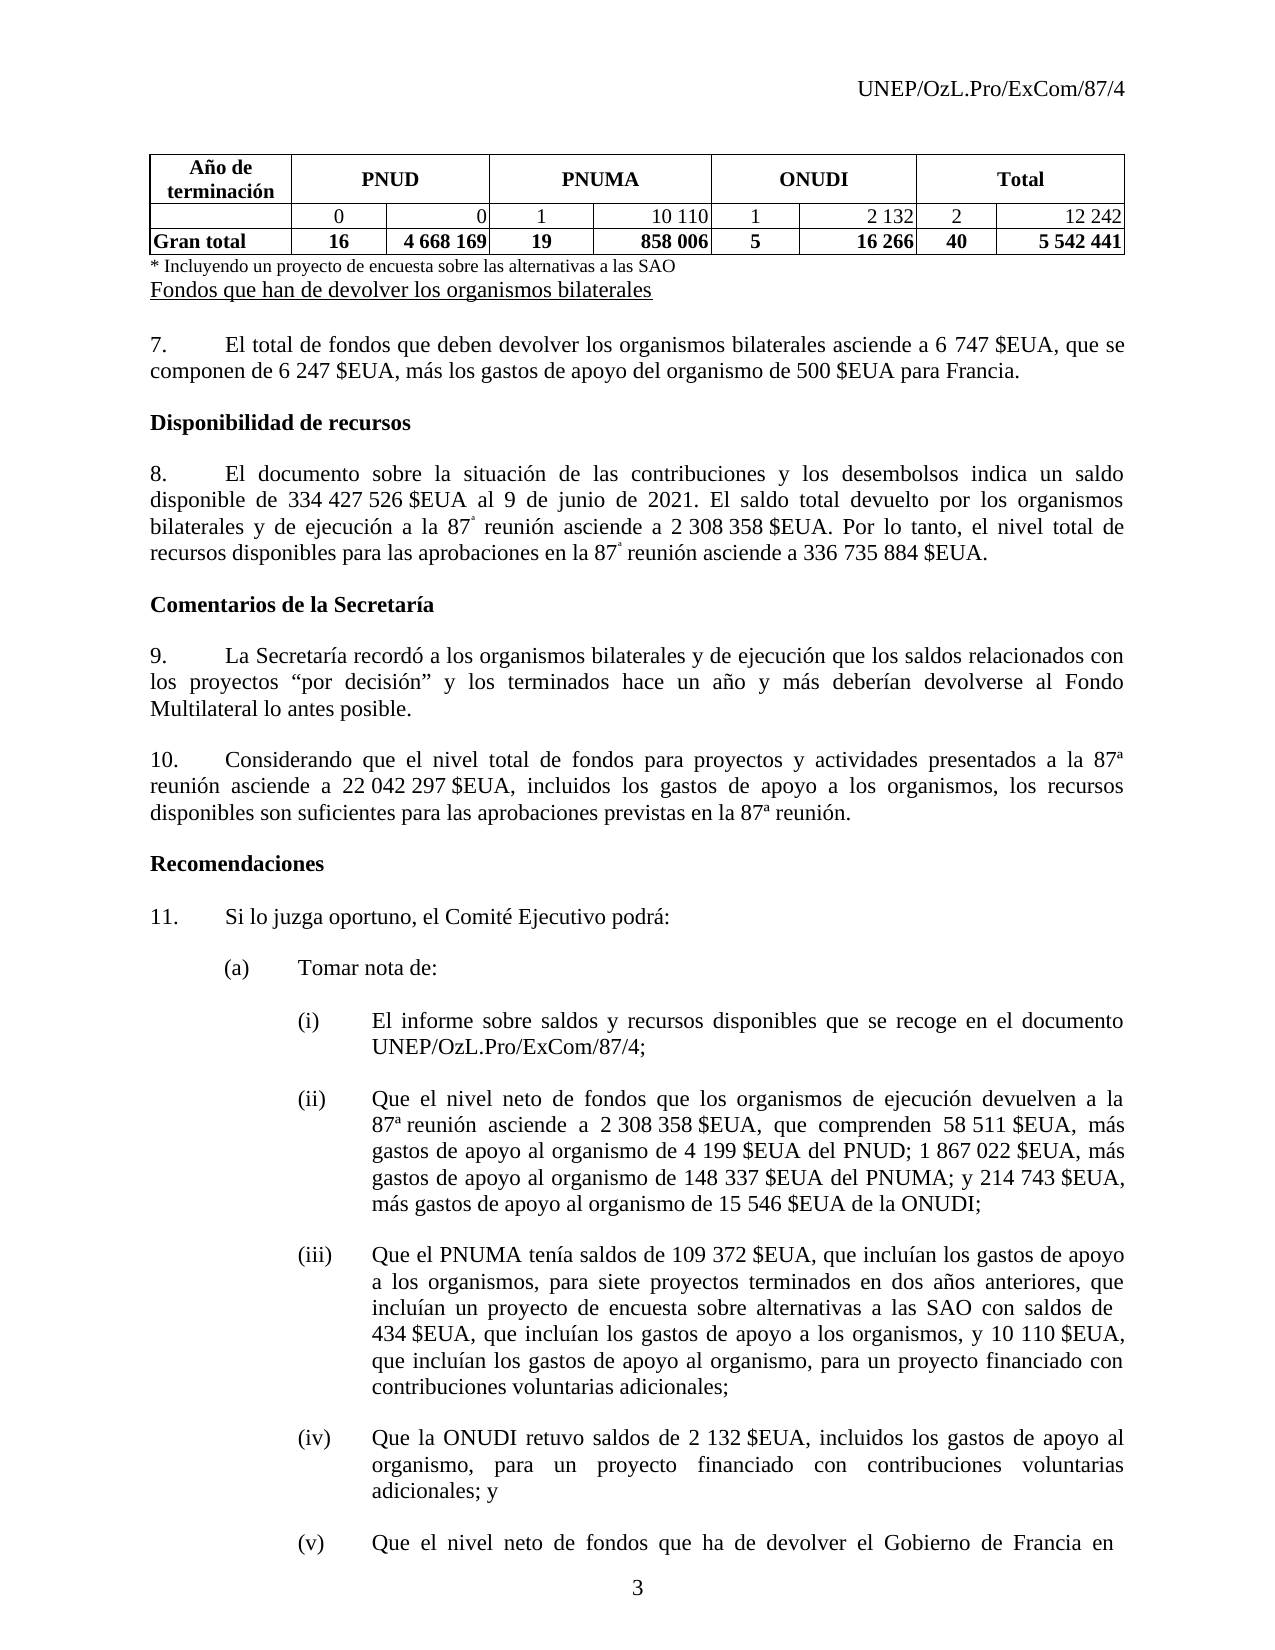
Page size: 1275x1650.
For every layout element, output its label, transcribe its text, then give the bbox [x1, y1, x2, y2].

table_header Año de terminación [151, 155, 291, 203]
table_cell 0 [387, 204, 489, 228]
table_cell 16 [292, 229, 386, 253]
text Recomendaciones [150, 850, 1125, 876]
table_cell 19 [490, 229, 593, 253]
subtitle El documento sobre la situación de las contribuciones y los desembolsos indica un saldo disponible de 334 427 526 $EUA al 9 de junio de 2021. El saldo total devuelto por los organismos bilaterales y de ejecución a la 87ª reunión asciende a 2 308 358 $EUA. Por lo tanto, el nivel total de recursos disponibles para las aprobaciones en la 87ª reunión asciende a 336 735 884 $EUA. [150, 460, 1125, 566]
table_cell [151, 204, 291, 228]
table_cell 1 [712, 204, 799, 228]
list El informe sobre saldos y recursos disponibles que se recoge en el documento UNEP/OzL.Pro/ExCom/87/4; [298, 1007, 1125, 1059]
table_cell 10 110 [594, 204, 711, 228]
text Fondos que han de devolver los organismos bilaterales [150, 276, 1125, 302]
table_cell 12 242 [997, 204, 1124, 228]
subtitle Si lo juzga oportuno, el Comité Ejecutivo podrá: [150, 903, 1125, 929]
table_cell 0 [292, 204, 386, 228]
table_cell 40 [917, 229, 996, 253]
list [298, 1528, 1125, 1555]
table_cell 2 [917, 204, 996, 228]
subtitle La Secretaría recordó a los organismos bilaterales y de ejecución que los saldos relacionados con los proyectos “por decisión” y los terminados hace un año y más deberían devolverse al Fondo Multilateral lo antes posible. [150, 642, 1125, 721]
table_header Total [917, 155, 1124, 203]
table_cell 858 006 [594, 229, 711, 253]
table_cell 5 [712, 229, 799, 253]
list Que la ONUDI retuvo saldos de 2 132 $EUA, incluidos los gastos de apoyo al organismo, para un proyecto financiado con contribuciones voluntarias adicionales; y [298, 1424, 1125, 1503]
subtitle Considerando que el nivel total de fondos para proyectos y actividades presentados a la 87ª reunión asciende a 22 042 297 $EUA, incluidos los gastos de apoyo a los organismos, los recursos disponibles son suficientes para las aprobaciones previstas en la 87ª reunión. [150, 746, 1125, 825]
table_header ONUDI [712, 155, 916, 203]
table_header PNUMA [490, 155, 711, 203]
table_cell Gran total [151, 229, 291, 253]
table_cell 2 132 [800, 204, 916, 228]
text Disponibilidad de recursos [150, 409, 1125, 435]
table_cell 1 [490, 204, 593, 228]
list Que el PNUMA tenía saldos de 109 372 $EUA, que incluían los gastos de apoyo a los organismos, para siete proyectos terminados en dos años anteriores, que incluían un proyecto de encuesta sobre alternativas a las SAO con saldos de 434 $EUA, que incluían los gastos de apoyo a los organismos, y 10 110 $EUA, que incluían los gastos de apoyo al organismo, para un proyecto financiado con contribuciones voluntarias adicionales; [298, 1241, 1125, 1399]
table_cell 16 266 [800, 229, 916, 253]
list Que el nivel neto de fondos que los organismos de ejecución devuelven a la 87ª reunión asciende a 2 308 358 $EUA, que comprenden 58 511 $EUA, más gastos de apoyo al organismo de 4 199 $EUA del PNUD; 1 867 022 $EUA, más gastos de apoyo al organismo de 148 337 $EUA del PNUMA; y 214 743 $EUA, más gastos de apoyo al organismo de 15 546 $EUA de la ONUDI; [298, 1084, 1125, 1216]
list Tomar nota de: [224, 954, 1125, 981]
table_header PNUD [292, 155, 489, 203]
subtitle El total de fondos que deben devolver los organismos bilaterales asciende a 6 747 $EUA, que se componen de 6 247 $EUA, más los gastos de apoyo del organismo de 500 $EUA para Francia. [150, 331, 1125, 384]
text Comentarios de la Secretaría [150, 591, 1125, 617]
table_cell 4 668 169 [387, 229, 489, 253]
text * Incluyendo un proyecto de encuesta sobre las alternativas a las SAO [150, 255, 1125, 276]
table_cell 5 542 441 [997, 229, 1124, 253]
